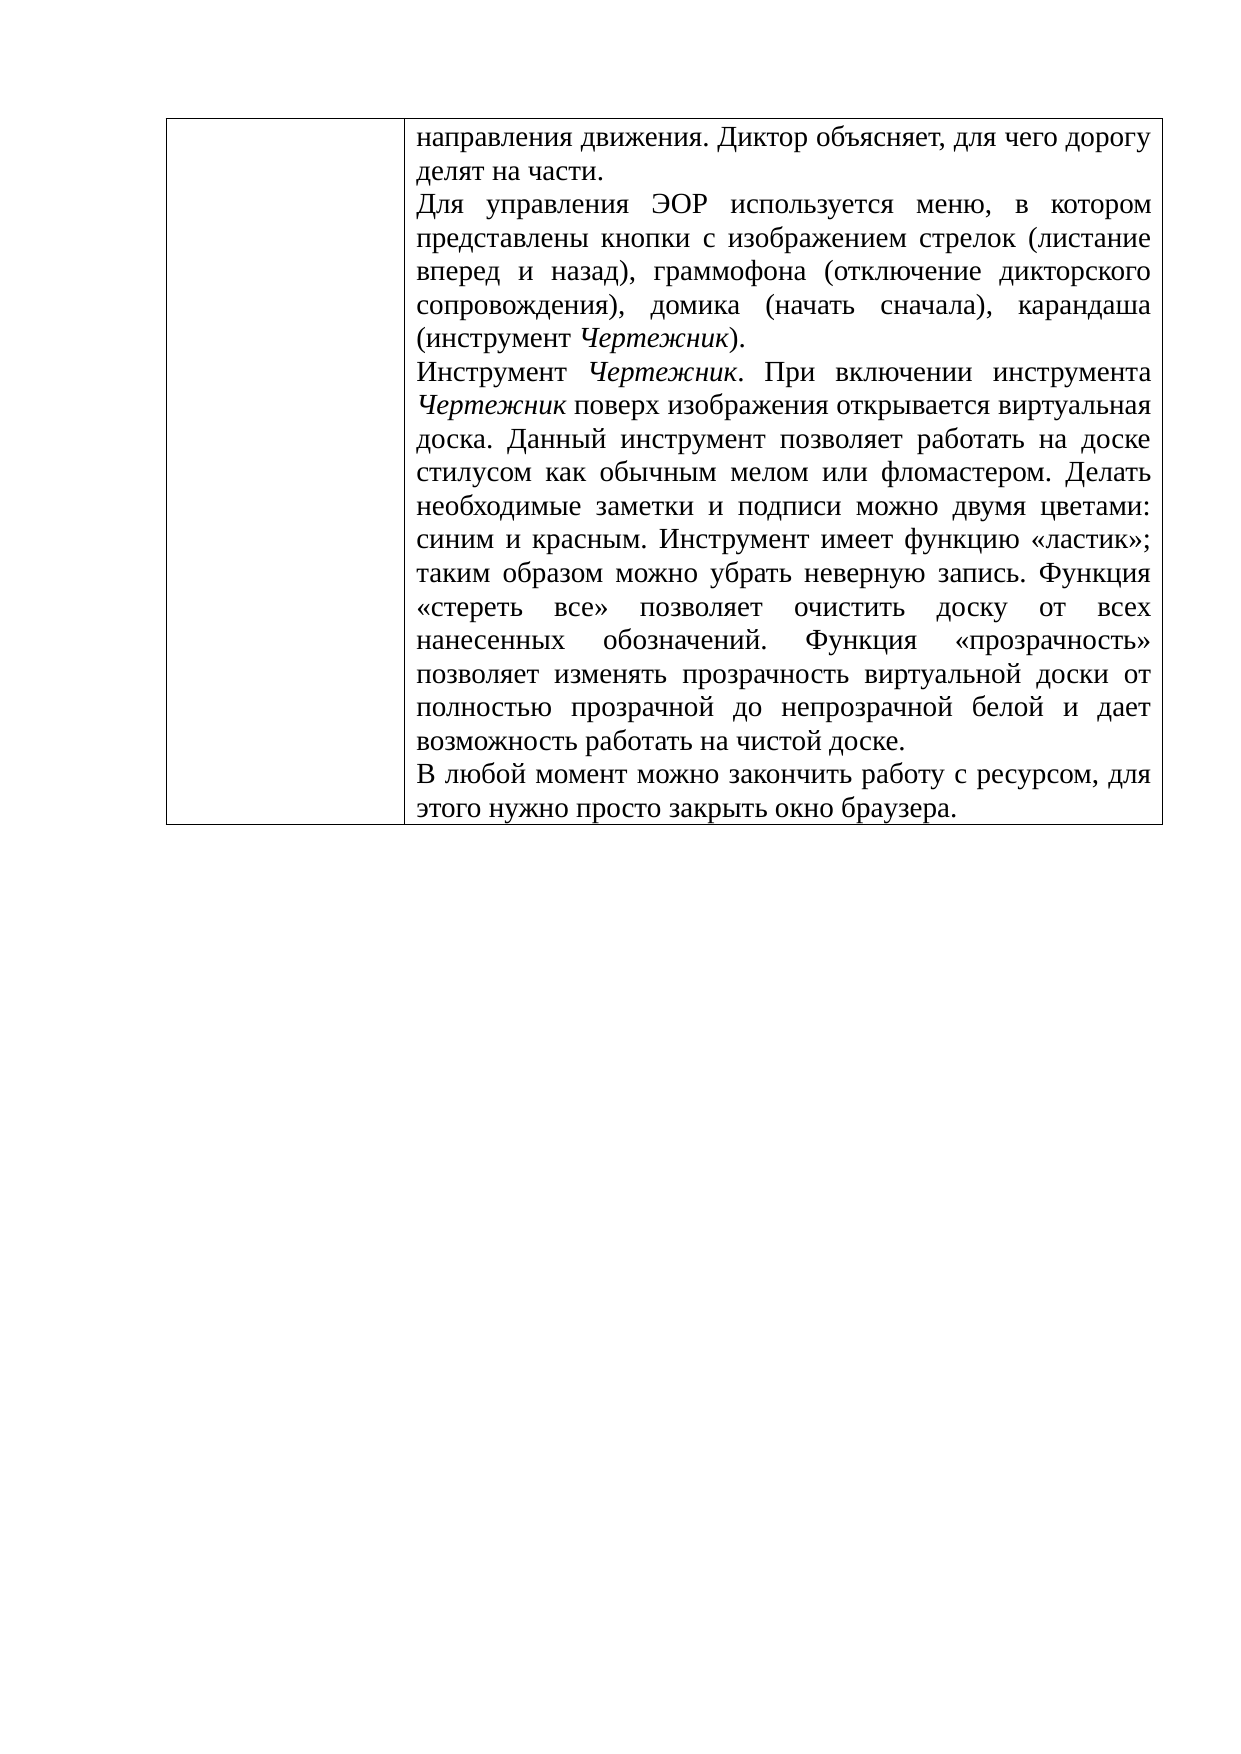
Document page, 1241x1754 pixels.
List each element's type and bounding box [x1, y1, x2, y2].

table_cell [167, 119, 404, 823]
table_cell [405, 119, 1162, 823]
